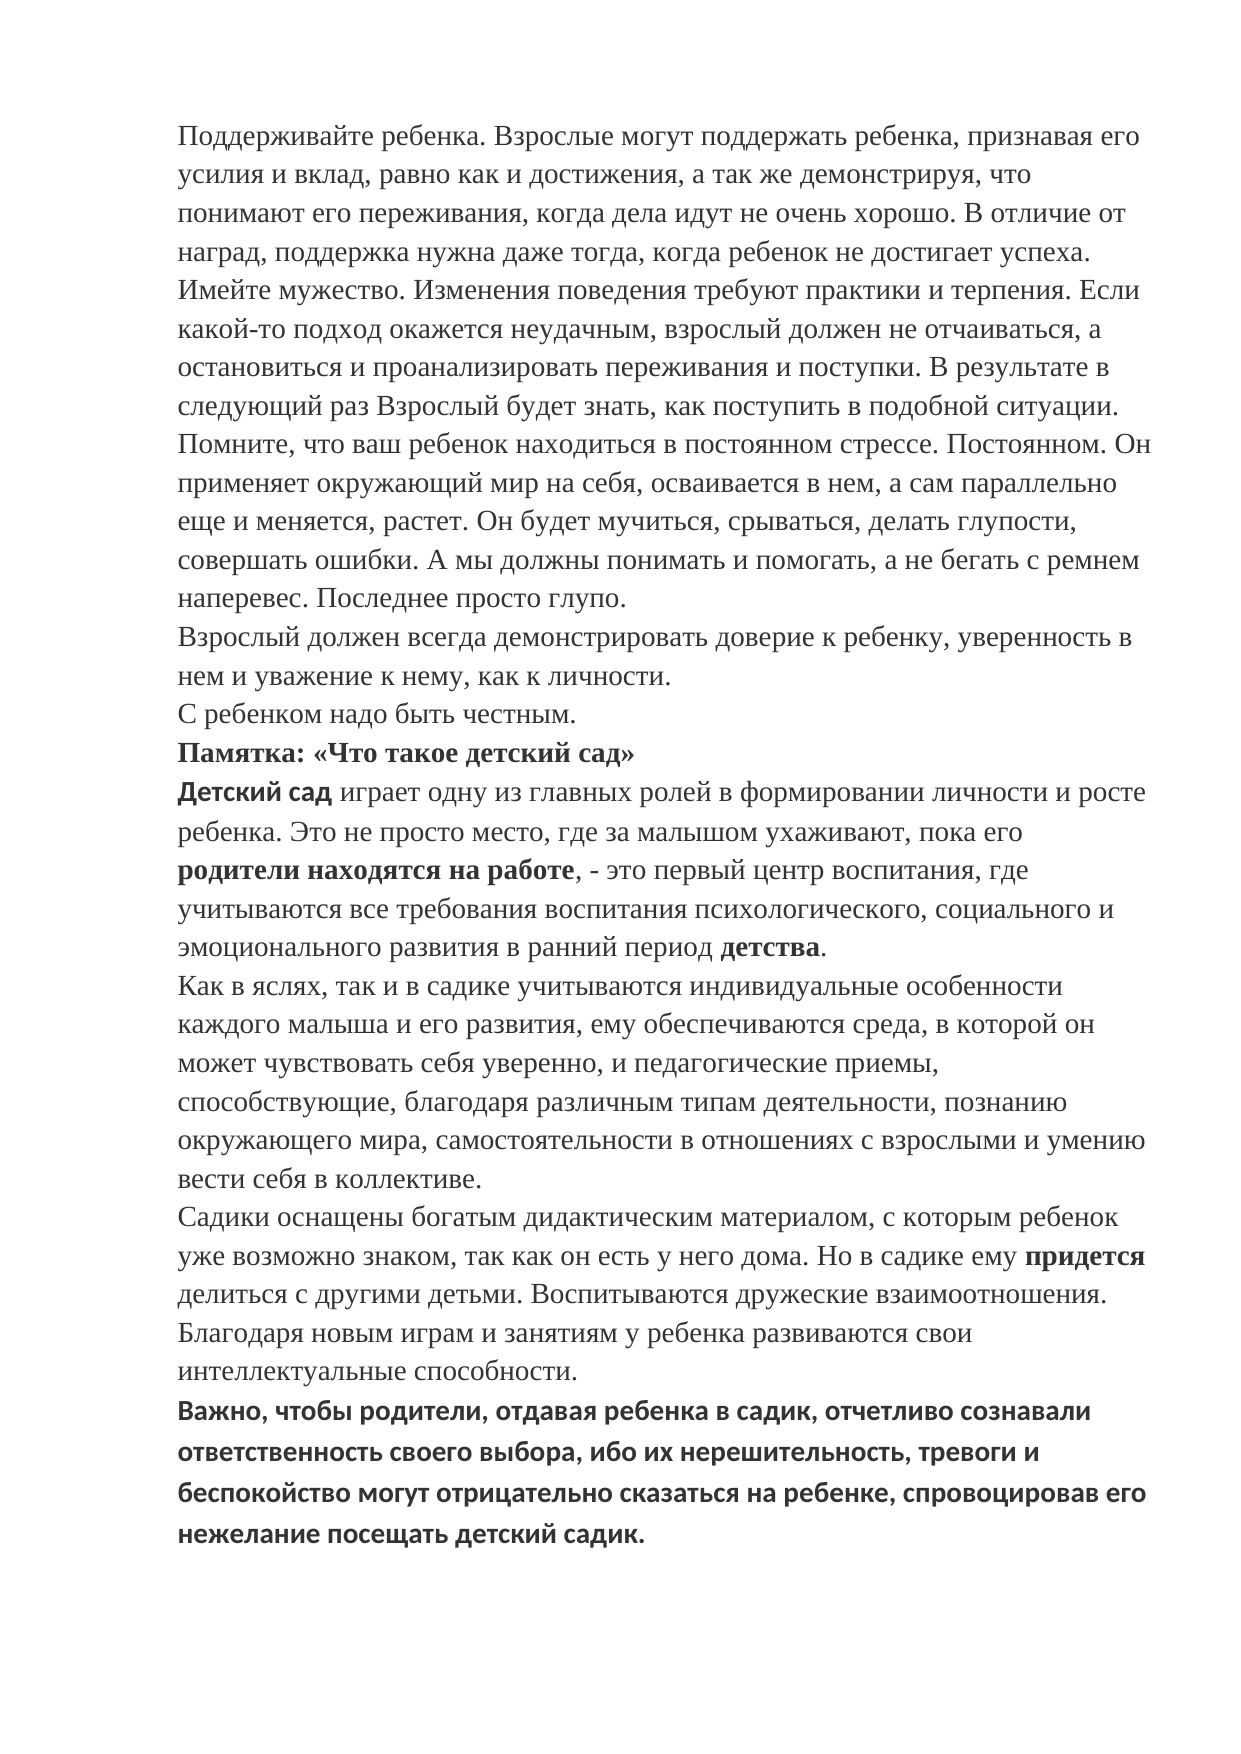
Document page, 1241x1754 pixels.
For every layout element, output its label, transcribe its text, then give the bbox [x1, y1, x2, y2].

text Помните, что ваш ребенок находиться в постоянном стрессе. Постоянном. Он применяет окружающий мир на себя, осваивается в нем, а сам параллельно еще и меняется, растет. Он будет мучиться, срываться, делать глупости, совершать ошибки. А мы должны понимать и помогать, а не бегать с ремнем наперевес. Последнее просто глупо. [177, 426, 1152, 614]
text Как в яслях, так и в садике учитываются индивидуальные особенности каждого малыша и его развития, ему обеспечиваются среда, в которой он может чувствовать себя уверенно, и педагогические приемы, способствующие, благодаря различным типам деятельности, познанию окружающего мира, самостоятельности в отношениях с взрослыми и умению вести себя в коллективе. [177, 968, 1152, 1194]
text Поддерживайте ребенка. Взрослые могут поддержать ребенка, признавая его усилия и вклад, равно как и достижения, а так же демонстрируя, что понимают его переживания, когда дела идут не очень хорошо. В отличие от наград, поддержка нужна даже тогда, когда ребенок не достигает успеха. [177, 118, 1152, 267]
text Имейте мужество. Изменения поведения требуют практики и терпения. Если какой-то подход окажется неудачным, взрослый должен не отчаиваться, а остановиться и проанализировать переживания и поступки. В результате в следующий раз Взрослый будет знать, как поступить в подобной ситуации. [177, 272, 1152, 421]
text Детский сад играет одну из главных ролей в формировании личности и росте ребенка. Это не просто место, где за малышом ухаживают, пока его родители находятся на работе, - это первый центр воспитания, где учитываются все требования воспитания психологического, социального и эмоционального развития в ранний период детства. [177, 773, 1152, 963]
text С ребенком надо быть честным. [177, 696, 1152, 730]
text Взрослый должен всегда демонстрировать доверие к ребенку, уверенность в нем и уважение к нему, как к личности. [177, 619, 1152, 691]
text Садики оснащены богатым дидактическим материалом, с которым ребенок уже возможно знаком, так как он есть у него дома. Но в садике ему придется делиться с другими детьми. Воспитываются дружеские взаимоотношения. Благодаря новым играм и занятиям у ребенка развиваются свои интеллектуальные способности. [177, 1199, 1152, 1387]
text Важно, чтобы родители, отдавая ребенка в садик, отчетливо сознавали ответственность своего выбора, ибо их нерешительность, тревоги и беспокойство могут отрицательно сказаться на ребенке, спровоцировав его нежелание посещать детский садик. [177, 1392, 1152, 1551]
text Памятка: «Что такое детский сад» [177, 735, 1152, 768]
